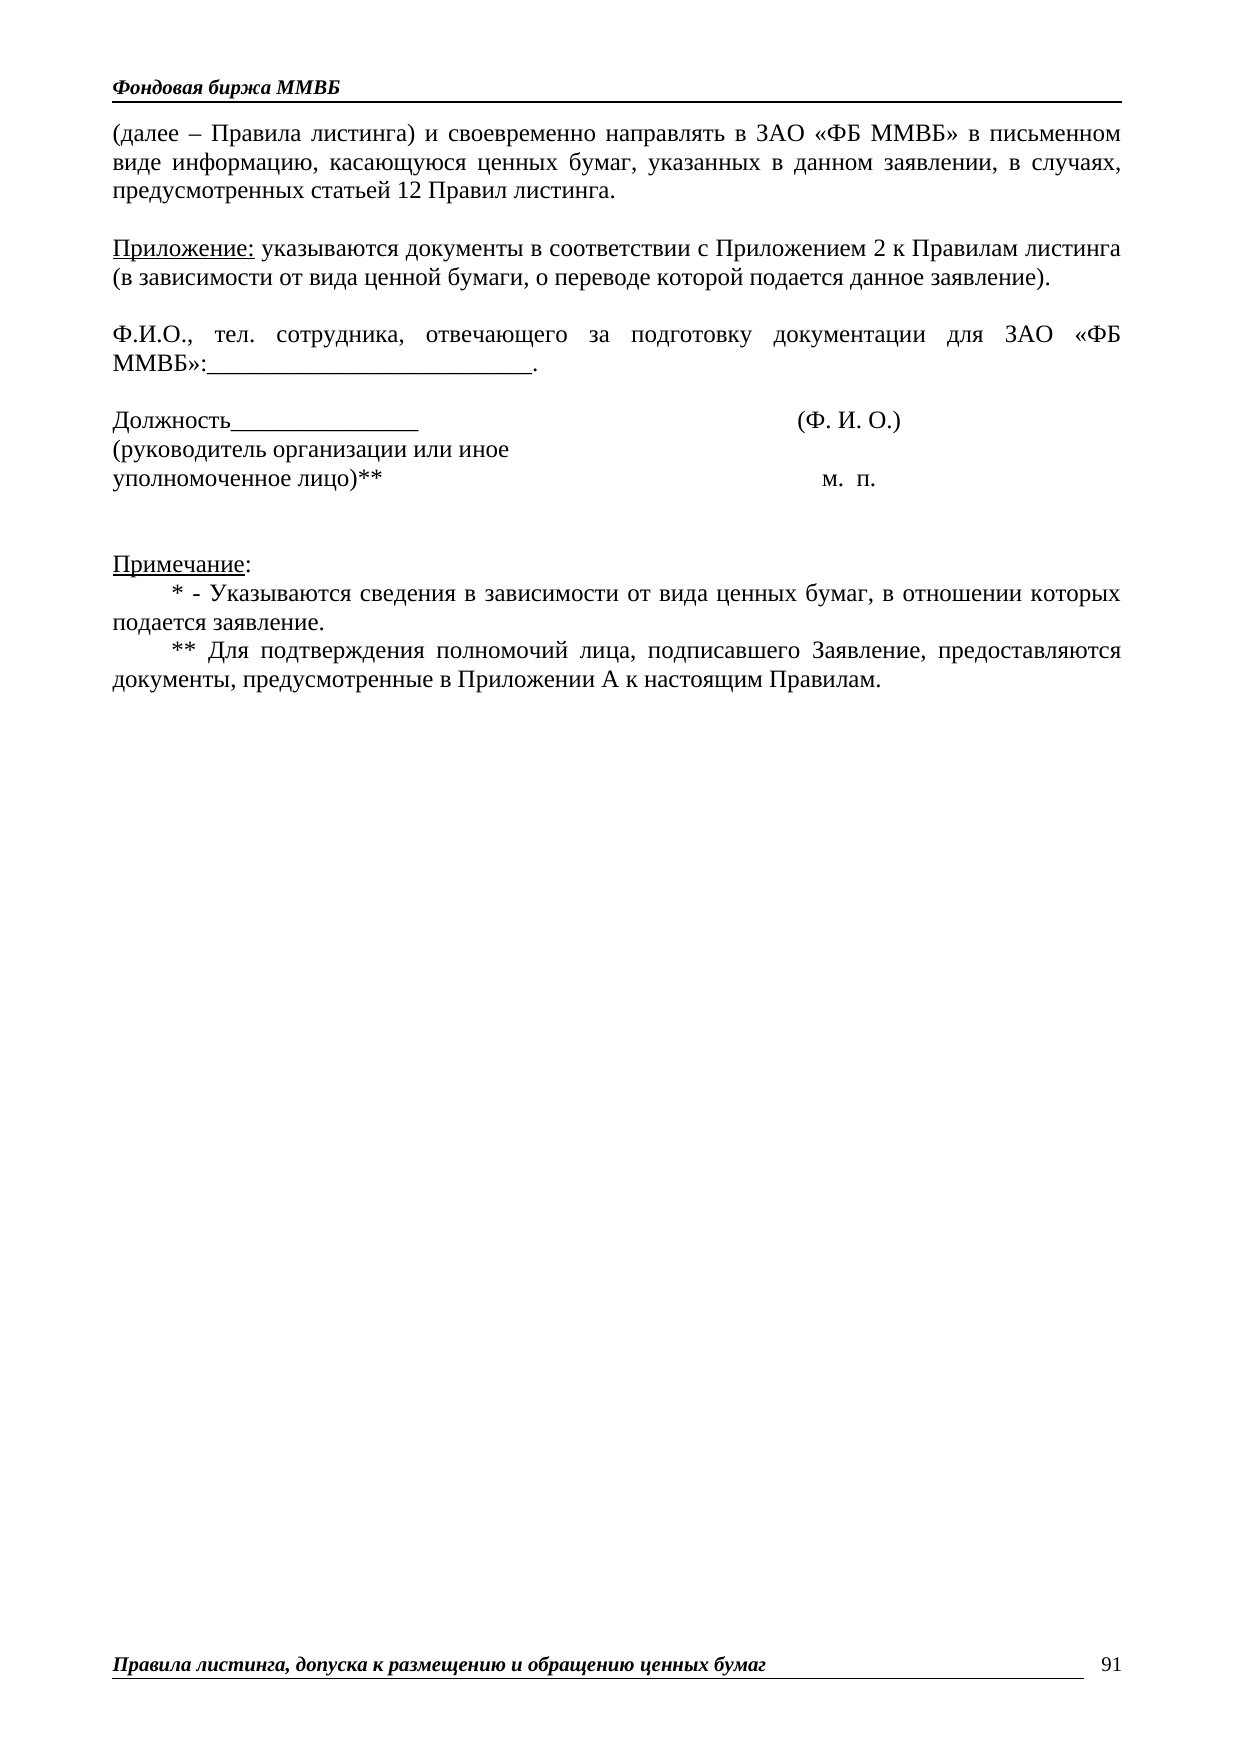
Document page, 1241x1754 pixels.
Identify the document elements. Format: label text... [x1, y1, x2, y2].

text * - Указываются сведения в зависимости от вида ценных бумаг, в отношении которых подается заявление. [112, 578, 1122, 636]
text Приложение: указываются документы в соответствии с Приложением 2 к Правилам листинга (в зависимости от вида ценной бумаги, о переводе которой подается данное заявление). [112, 233, 1122, 291]
text Ф.И.О., тел. сотрудника, отвечающего за подготовку документации для ЗАО «ФБ ММВБ»:__________________________. [112, 319, 1122, 377]
text Примечание: [112, 549, 1122, 578]
text ** Для подтверждения полномочий лица, подписавшего Заявление, предоставляются документы, предусмотренные в Приложении А к настоящим Правилам. [112, 636, 1122, 693]
table_header Должность_______________ (руководитель организации или иное уполномоченное лицо)** [101, 406, 600, 492]
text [112, 118, 1122, 204]
table_header (Ф. И. О.) м. п. [600, 406, 1098, 492]
